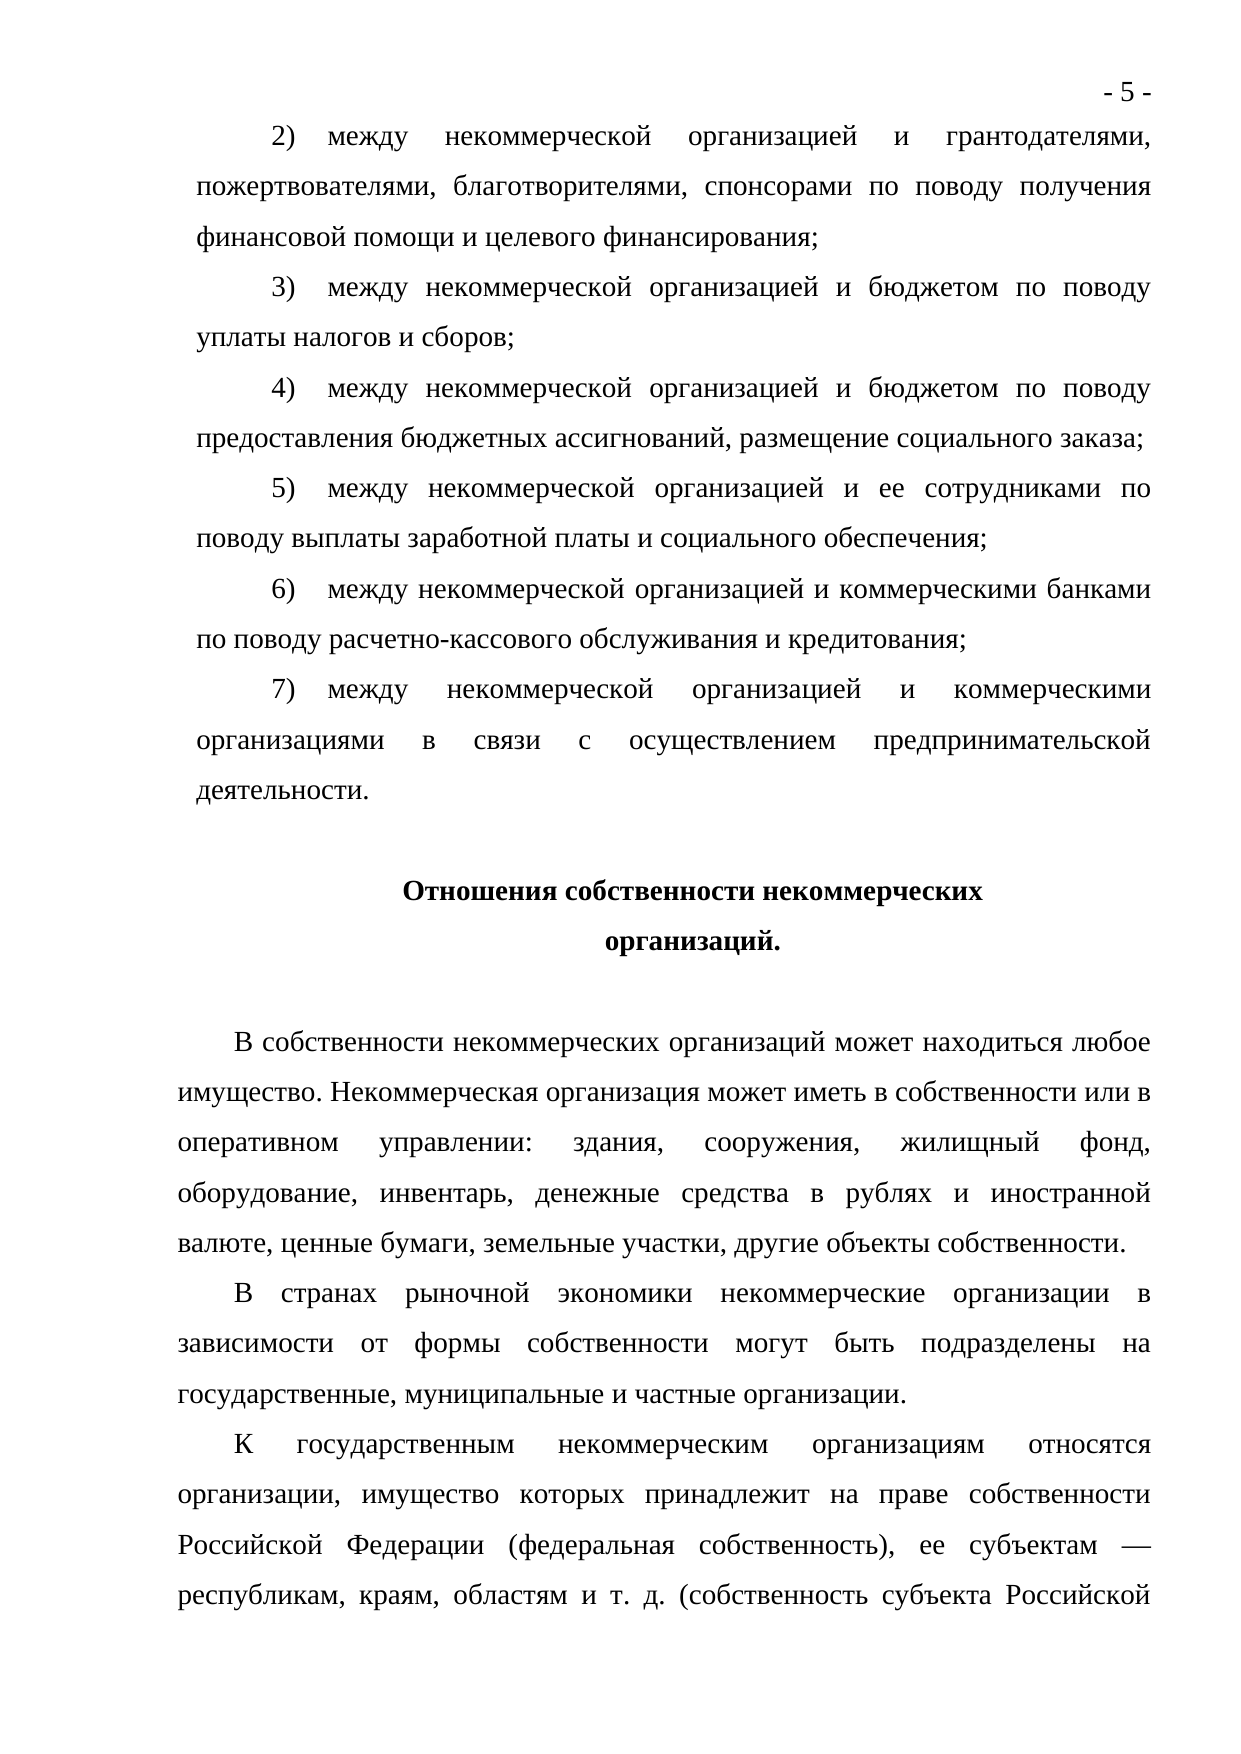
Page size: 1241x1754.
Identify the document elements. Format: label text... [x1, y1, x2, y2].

list между некоммерческой организацией и грантодателями, пожертвователями, благотворителями, спонсорами по поводу получения финансовой помощи и целевого финансирования; [196, 118, 1152, 252]
text В собственности некоммерческих организаций может находиться любое имущество. Некоммерческая организация может иметь в собственности или в оперативном управлении: здания, сооружения, жилищный фонд, оборудование, инвентарь, денежные средства в рублях и иностранной валюте, ценные бумаги, земельные участки, другие объекты собственности. [177, 1024, 1152, 1258]
list между некоммерческой организацией и бюджетом по поводу предоставления бюджетных ассигнований, размещение социального заказа; [196, 370, 1152, 453]
list между некоммерческой организацией и ее сотрудниками по поводу выплаты заработной платы и социального обеспечения; [196, 470, 1152, 554]
list между некоммерческой организацией и коммерческими организациями в связи с осуществлением предпринимательской деятельности. [196, 672, 1152, 806]
list между некоммерческой организацией и бюджетом по поводу уплаты налогов и сборов; [196, 269, 1152, 353]
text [177, 1426, 1152, 1611]
text организаций. [177, 923, 1152, 957]
text В странах рыночной экономики некоммерческие организации в зависимости от формы собственности могут быть подразделены на государственные, муниципальные и частные организации. [177, 1275, 1152, 1409]
list между некоммерческой организацией и коммерческими банками по поводу расчетно-кассового обслуживания и кредитования; [196, 571, 1152, 655]
text Отношения собственности некоммерческих [177, 873, 1152, 906]
